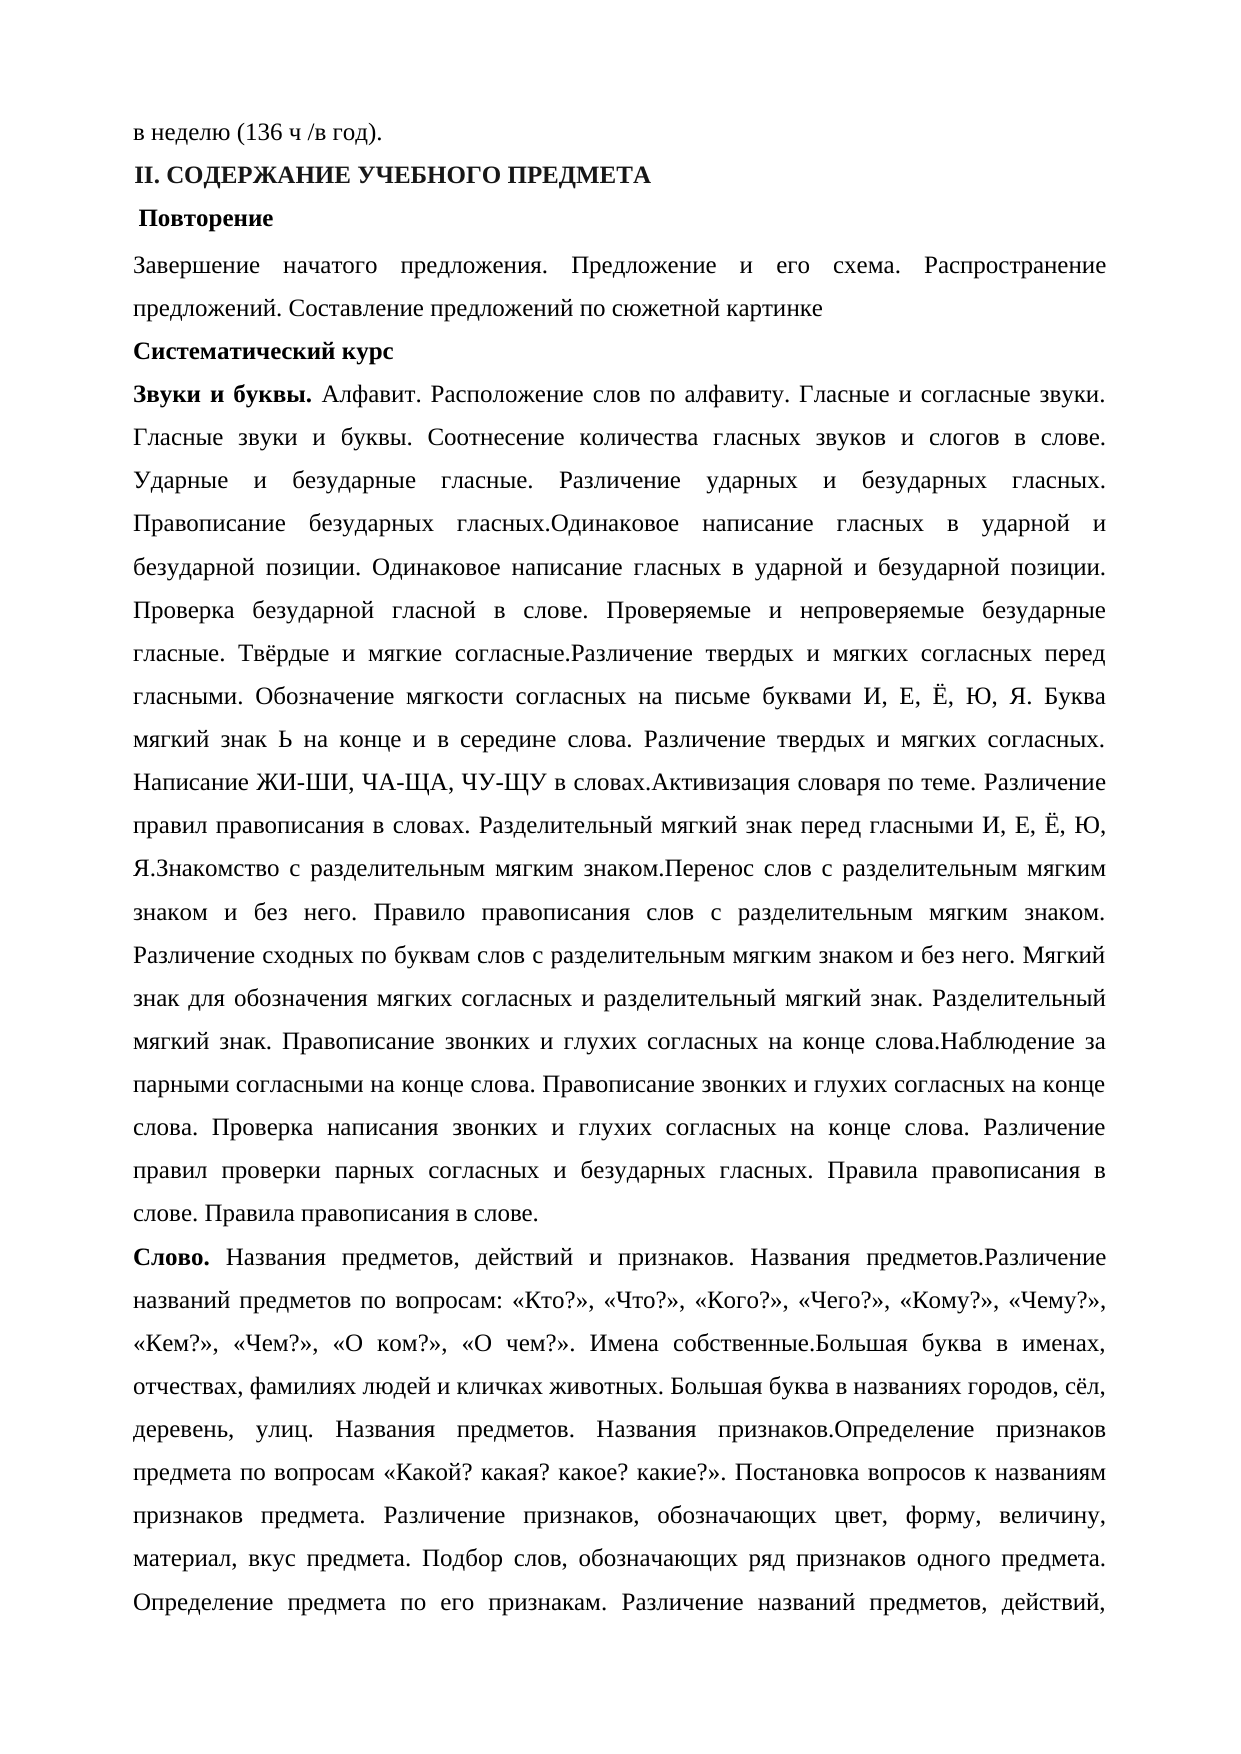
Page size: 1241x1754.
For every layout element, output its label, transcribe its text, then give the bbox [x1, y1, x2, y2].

text Повторение [59, 203, 1107, 232]
text Звуки и буквы. Алфавит. Расположение слов по алфавиту. Гласные и согласные звуки. Гласные звуки и буквы. Соотнесение количества гласных звуков и слогов в слове. Ударные и безударные гласные. Различение ударных и безударных гласных. Правописание безударных гласных.Одинаковое написание гласных в ударной и безударной позиции. Одинаковое написание гласных в ударной и безударной позиции. Проверка безударной гласной в слове. Проверяемые и непроверяемые безударные гласные. Твёрдые и мягкие согласные.Различение твердых и мягких согласных перед гласными. Обозначение мягкости согласных на письме буквами И, Е, Ё, Ю, Я. Буква мягкий знак Ь на конце и в середине слова. Различение твердых и мягких согласных. Написание ЖИ-ШИ, ЧА-ЩА, ЧУ-ЩУ в словах.Активизация словаря по теме. Различение правил правописания в словах. Разделительный мягкий знак перед гласными И, Е, Ё, Ю, Я.Знакомство с разделительным мягким знаком.Перенос слов с разделительным мягким знаком и без него. Правило правописания слов с разделительным мягким знаком. Различение сходных по буквам слов с разделительным мягким знаком и без него. Мягкий знак для обозначения мягких согласных и разделительный мягкий знак. Разделительный мягкий знак. Правописание звонких и глухих согласных на конце слова.Наблюдение за парными согласными на конце слова. Правописание звонких и глухих согласных на конце слова. Проверка написания звонких и глухих согласных на конце слова. Различение правил проверки парных согласных и безударных гласных. Правила правописания в слове. Правила правописания в слове. [133, 379, 1107, 1227]
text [133, 117, 1107, 146]
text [133, 1242, 1107, 1615]
text II. СОДЕРЖАНИЕ УЧЕБНОГО ПРЕДМЕТА [59, 160, 1107, 189]
text Завершение начатого предложения. Предложение и его схема. Распространение предложений. Составление предложений по сюжетной картинке [133, 250, 1107, 322]
text Систематический курс [133, 336, 1107, 365]
